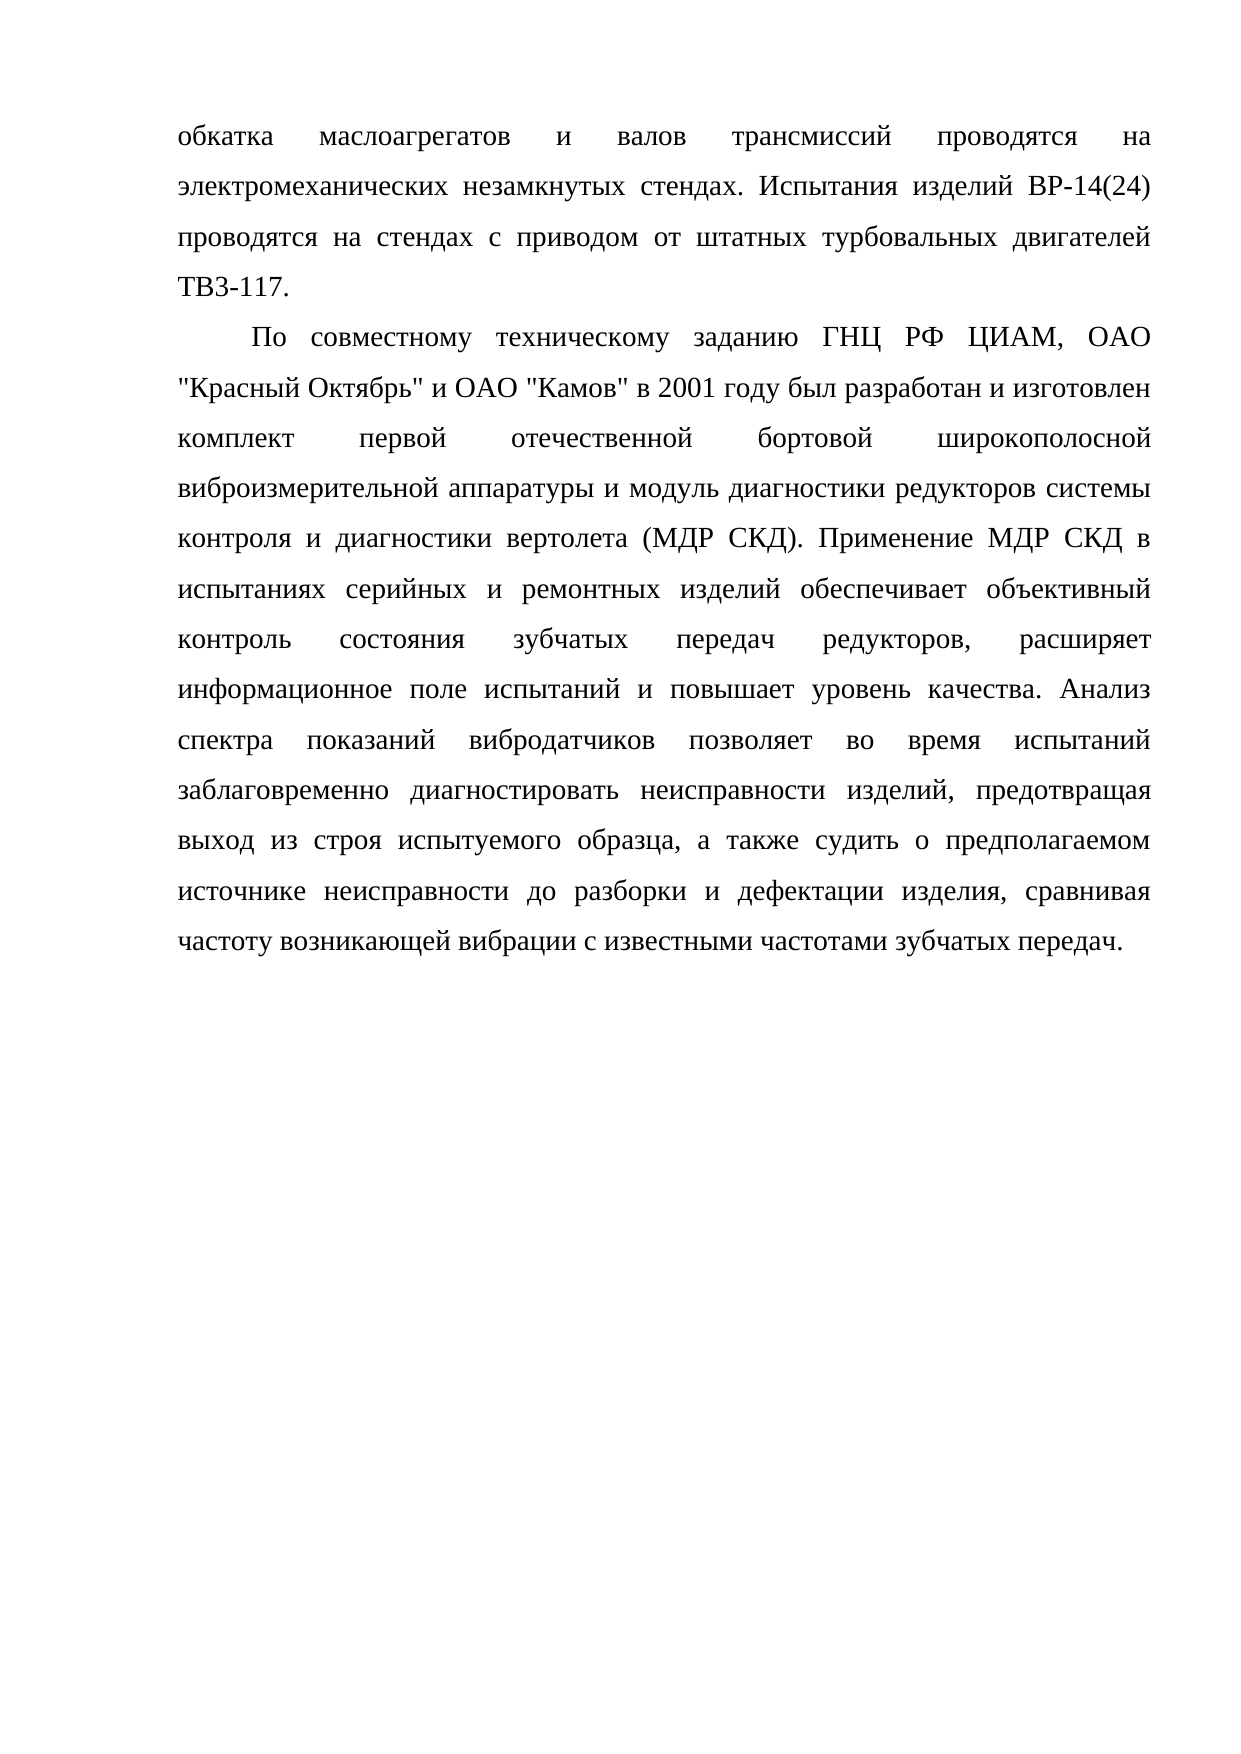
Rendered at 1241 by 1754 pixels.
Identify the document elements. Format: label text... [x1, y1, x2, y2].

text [177, 118, 1152, 303]
text По совместному техническому заданию ГНЦ РФ ЦИАМ, ОАО "Красный Октябрь" и ОАО "Камов" в 2001 году был разработан и изготовлен комплект первой отечественной бортовой широкополосной виброизмерительной аппаратуры и модуль диагностики редукторов системы контроля и диагностики вертолета (МДР СКД). Применение МДР СКД в испытаниях серийных и ремонтных изделий обеспечивает объективный контроль состояния зубчатых передач редукторов, расширяет информационное поле испытаний и повышает уровень качества. Анализ спектра показаний вибродатчиков позволяет во время испытаний заблаговременно диагностировать неисправности изделий, предотвращая выход из строя испытуемого образца, а также судить о предполагаемом источнике неисправности до разборки и дефектации изделия, сравнивая частоту возникающей вибрации с известными частотами зубчатых передач. [177, 319, 1152, 957]
